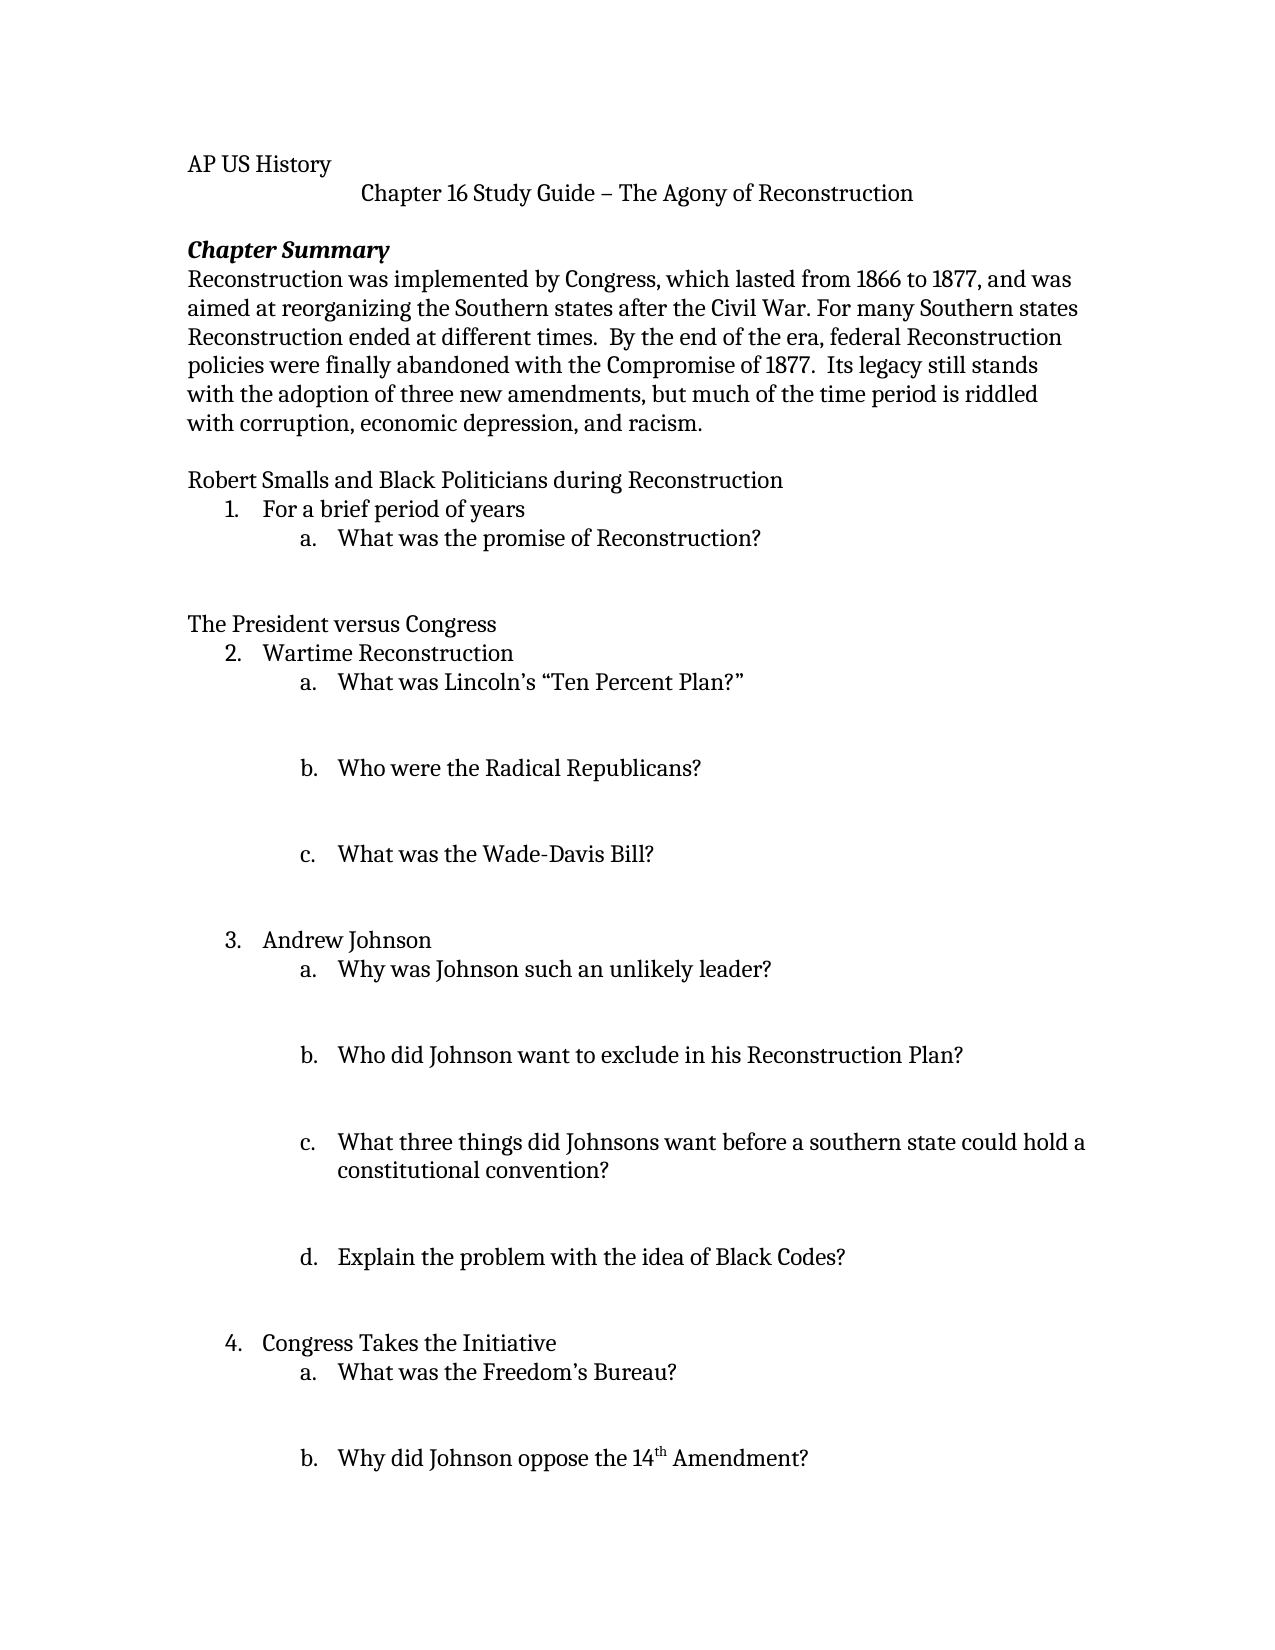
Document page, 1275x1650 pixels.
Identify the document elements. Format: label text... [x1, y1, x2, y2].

text Chapter Summary [187, 236, 1087, 265]
list Who were the Radical Republicans? [300, 754, 1087, 782]
list Who did Johnson want to exclude in his Reconstruction Plan? [300, 1041, 1087, 1070]
text AP US History [187, 150, 1087, 179]
list Explain the problem with the idea of Black Codes? [300, 1242, 1087, 1271]
text Robert Smalls and Black Politicians during Reconstruction [187, 466, 1087, 495]
list Congress Takes the Initiative [225, 1329, 1087, 1357]
list What was the Wade-Davis Bill? [300, 840, 1087, 869]
list What was the promise of Reconstruction? [300, 524, 1087, 552]
list What three things did Johnsons want before a southern state could hold a constitutional convention? [300, 1127, 1087, 1185]
text The President versus Congress [187, 610, 1087, 639]
list Wartime Reconstruction [225, 639, 1087, 667]
text Chapter 16 Study Guide – The Agony of Reconstruction [187, 179, 1087, 207]
text Reconstruction was implemented by Congress, which lasted from 1866 to 1877, and was aimed at reorganizing the Southern states after the Civil War. For many Southern states Reconstruction ended at different times. By the end of the era, federal Reconstruction policies were finally abandoned with the Compromise of 1877. Its legacy still stands with the adoption of three new amendments, but much of the time period is riddled with corruption, economic depression, and racism. [187, 265, 1087, 437]
list What was Lincoln’s “Ten Percent Plan?” [300, 667, 1087, 696]
list Andrew Johnson [225, 926, 1087, 955]
list Why was Johnson such an unlikely leader? [300, 955, 1087, 984]
list For a brief period of years [225, 495, 1087, 524]
list What was the Freedom’s Bureau? [300, 1357, 1087, 1386]
list Why did Johnson oppose the 14th Amendment? [300, 1444, 1087, 1472]
